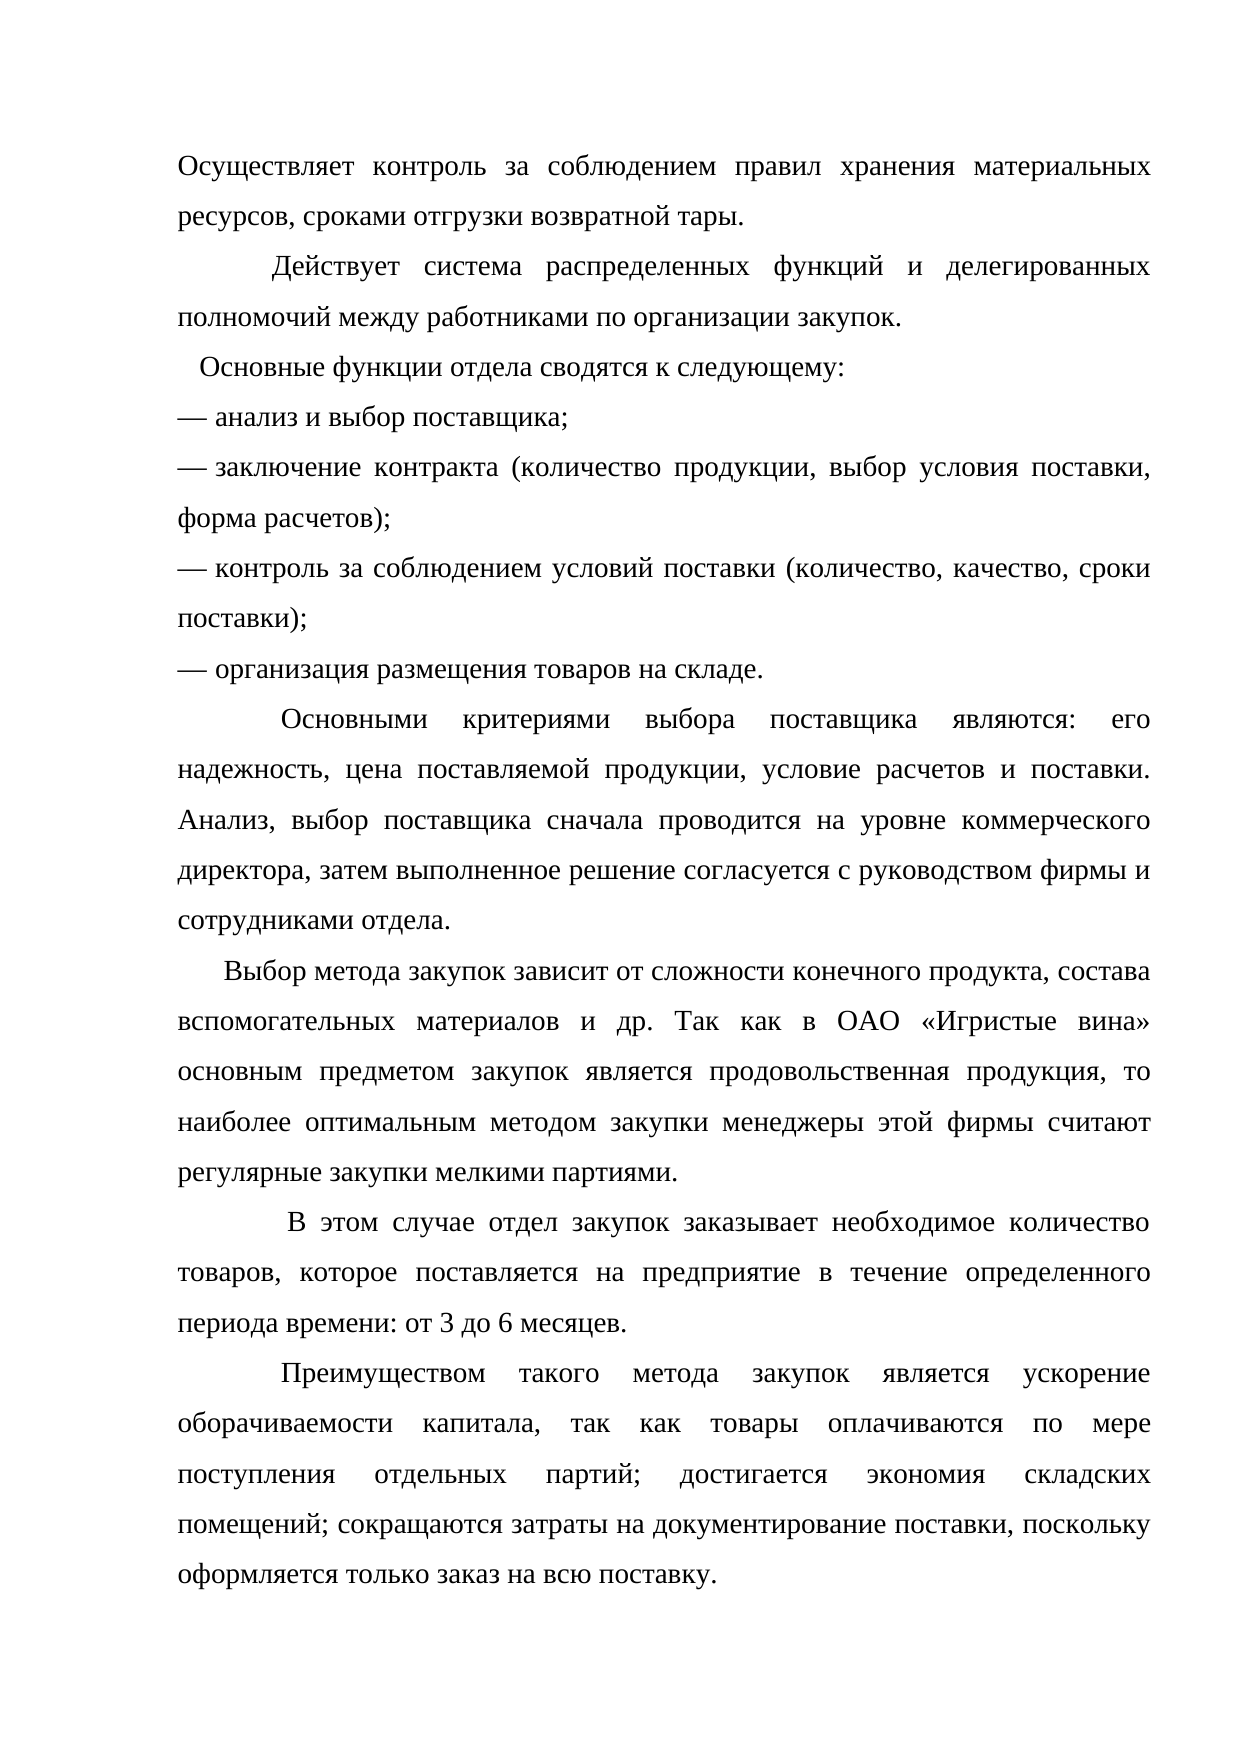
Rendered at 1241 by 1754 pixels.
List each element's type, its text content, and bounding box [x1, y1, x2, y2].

list организация размещения товаров на складе. [177, 651, 1152, 684]
list заключение контракта (количество продукции, выбор условия поставки, форма расчетов); [177, 449, 1152, 533]
text В этом случае отдел закупок заказывает необходимое количество товаров, которое поставляется на предприятие в течение определенного периода времени: от 3 до 6 месяцев. [177, 1204, 1152, 1338]
text Действует система распределенных функций и делегированных полномочий между работниками по организации закупок. [177, 248, 1152, 332]
list анализ и выбор поставщика; [177, 399, 1152, 433]
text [177, 148, 1152, 232]
text Основные функции отдела сводятся к следующему: [177, 349, 1152, 382]
list контроль за соблюдением условий поставки (количество, качество, сроки поставки); [177, 550, 1152, 634]
text Выбор метода закупок зависит от сложности конечного продукта, состава вспомогательных материалов и др. Так как в ОАО «Игристые вина» основным предметом закупок является продовольственная продукция, то наиболее оптимальным методом закупки менеджеры этой фирмы считают регулярные закупки мелкими партиями. [177, 953, 1152, 1187]
text Преимуществом такого метода закупок является ускорение оборачиваемости капитала, так как товары оплачиваются по мере поступления отдельных партий; достигается экономия складских помещений; сокращаются затраты на документирование поставки, поскольку оформляется только заказ на всю поставку. [177, 1355, 1152, 1590]
text Основными критериями выбора поставщика являются: его надежность, цена поставляемой продукции, условие расчетов и поставки. Анализ, выбор поставщика сначала проводится на уровне коммерческого директора, затем выполненное решение согласуется с руководством фирмы и сотрудниками отдела. [177, 701, 1152, 936]
